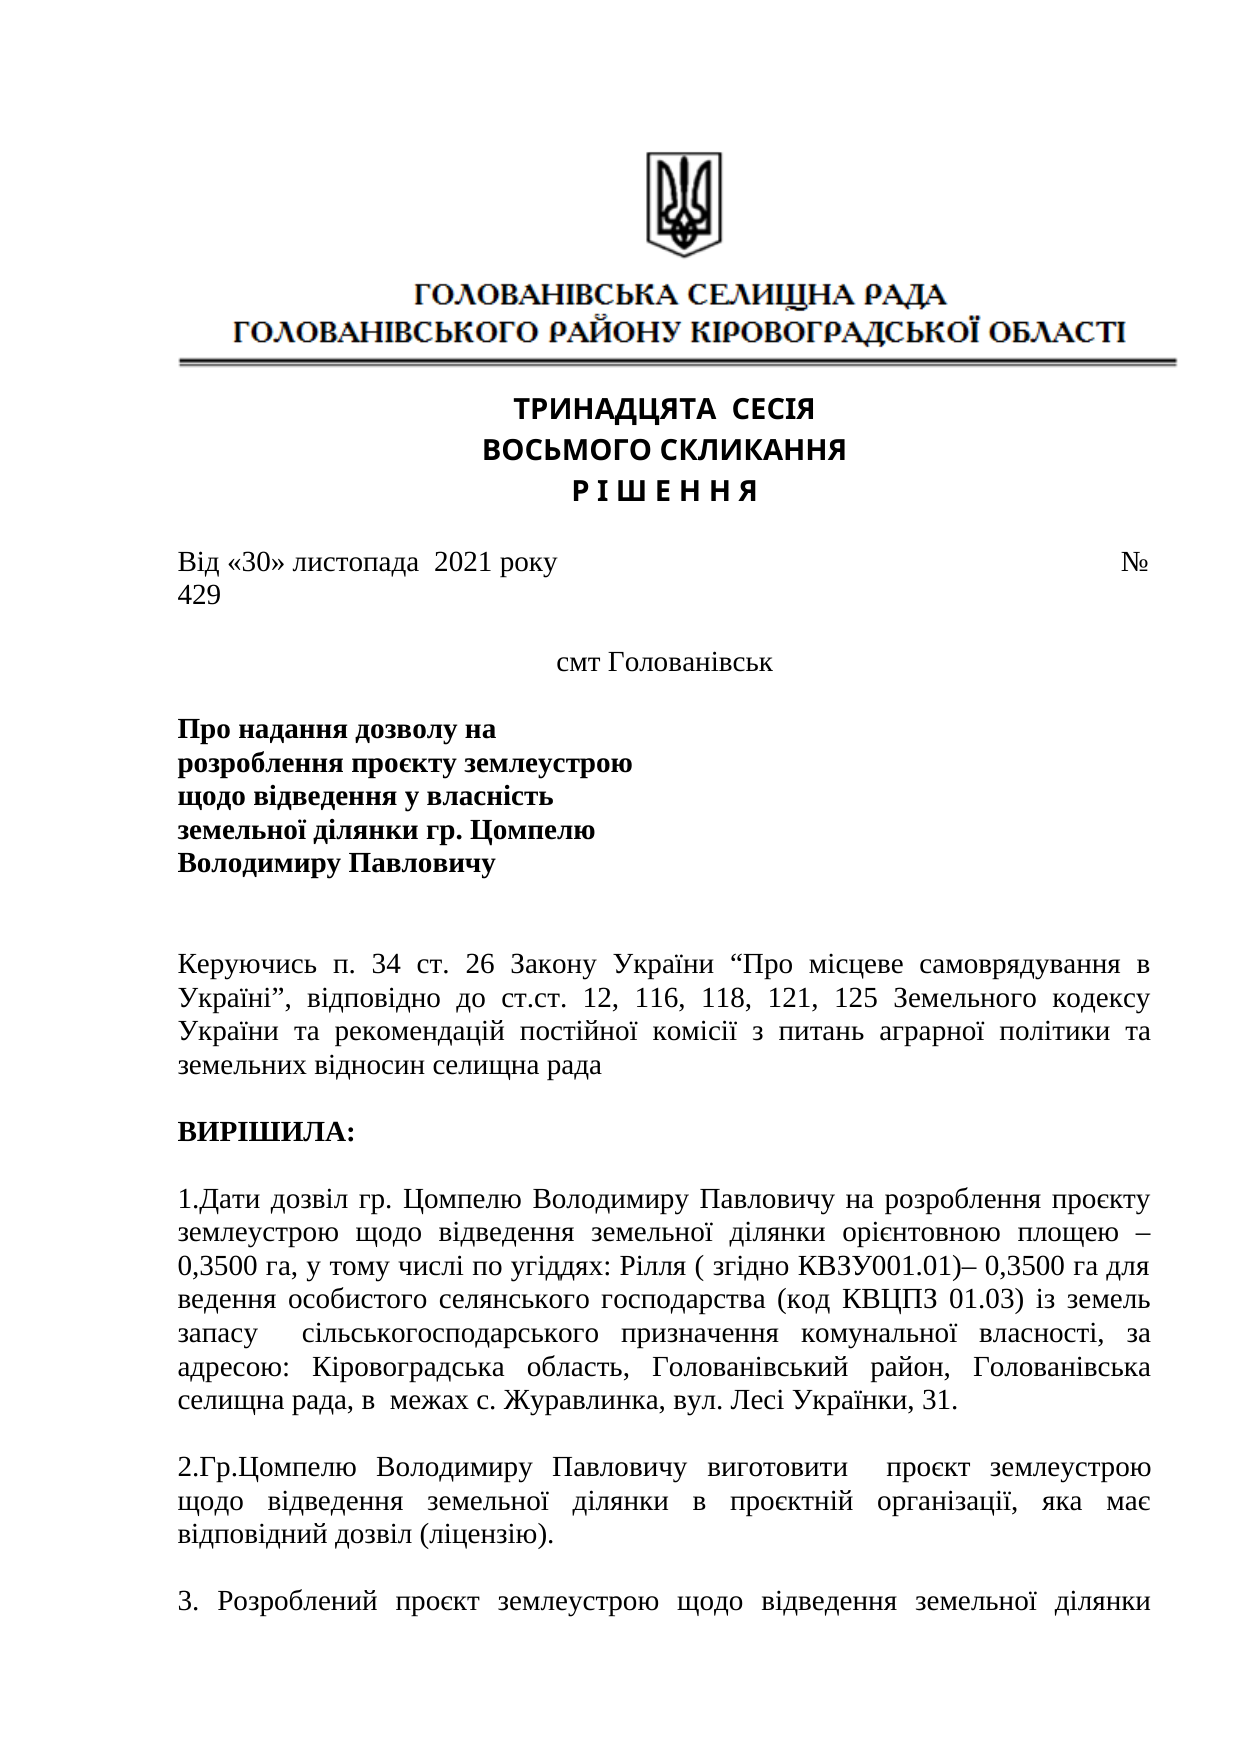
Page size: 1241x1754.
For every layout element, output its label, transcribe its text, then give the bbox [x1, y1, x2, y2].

text Керуючись п. 34 ст. 26 Закону України “Про місцеве самоврядування в Україні”, відповідно до ст.ст. 12, 116, 118, 121, 125 Земельного кодексу України та рекомендацій постійної комісії з питань аграрної політики та земельних відносин селищна рада [177, 946, 1152, 1080]
text Про надання дозволу на розроблення проєкту землеустрою щодо відведення у власність земельної ділянки гр. Цомпелю Володимиру Павловичу [177, 711, 664, 879]
text Р І Ш Е Н Н Я [177, 471, 1152, 510]
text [177, 1583, 1152, 1617]
text смт Голованівськ [177, 644, 1152, 678]
table_header ТРИНАДЦЯТА СЕСІЯ [177, 389, 1152, 429]
text 1.Дати дозвіл гр. Цомпелю Володимиру Павловичу на розроблення проєкту землеустрою щодо відведення земельної ділянки орієнтовною площею – 0,3500 га, у тому числі по угіддях: Рілля ( згідно КВЗУ001.01)– 0,3500 га для ведення особистого селянського господарства (код КВЦПЗ 01.03) із земель запасу сільськогосподарського призначення комунальної власності, за адресою: Кіровоградська область, Голованівський район, Голованівська селищна рада, в межах с. Журавлинка, вул. Лесі Українки, 31. [177, 1181, 1152, 1416]
text 2.Гр.Цомпелю Володимиру Павловичу виготовити проєкт землеустрою щодо відведення земельної ділянки в проєктній організації, яка має відповідний дозвіл (ліцензію). [177, 1449, 1152, 1550]
text Від «30» листопада 2021 року № 429 [177, 544, 1152, 611]
picture [177, 151, 1179, 377]
table_cell ВОСЬМОГО СКЛИКАННЯ [177, 430, 1152, 471]
text ВИРІШИЛА: [177, 1114, 1152, 1147]
